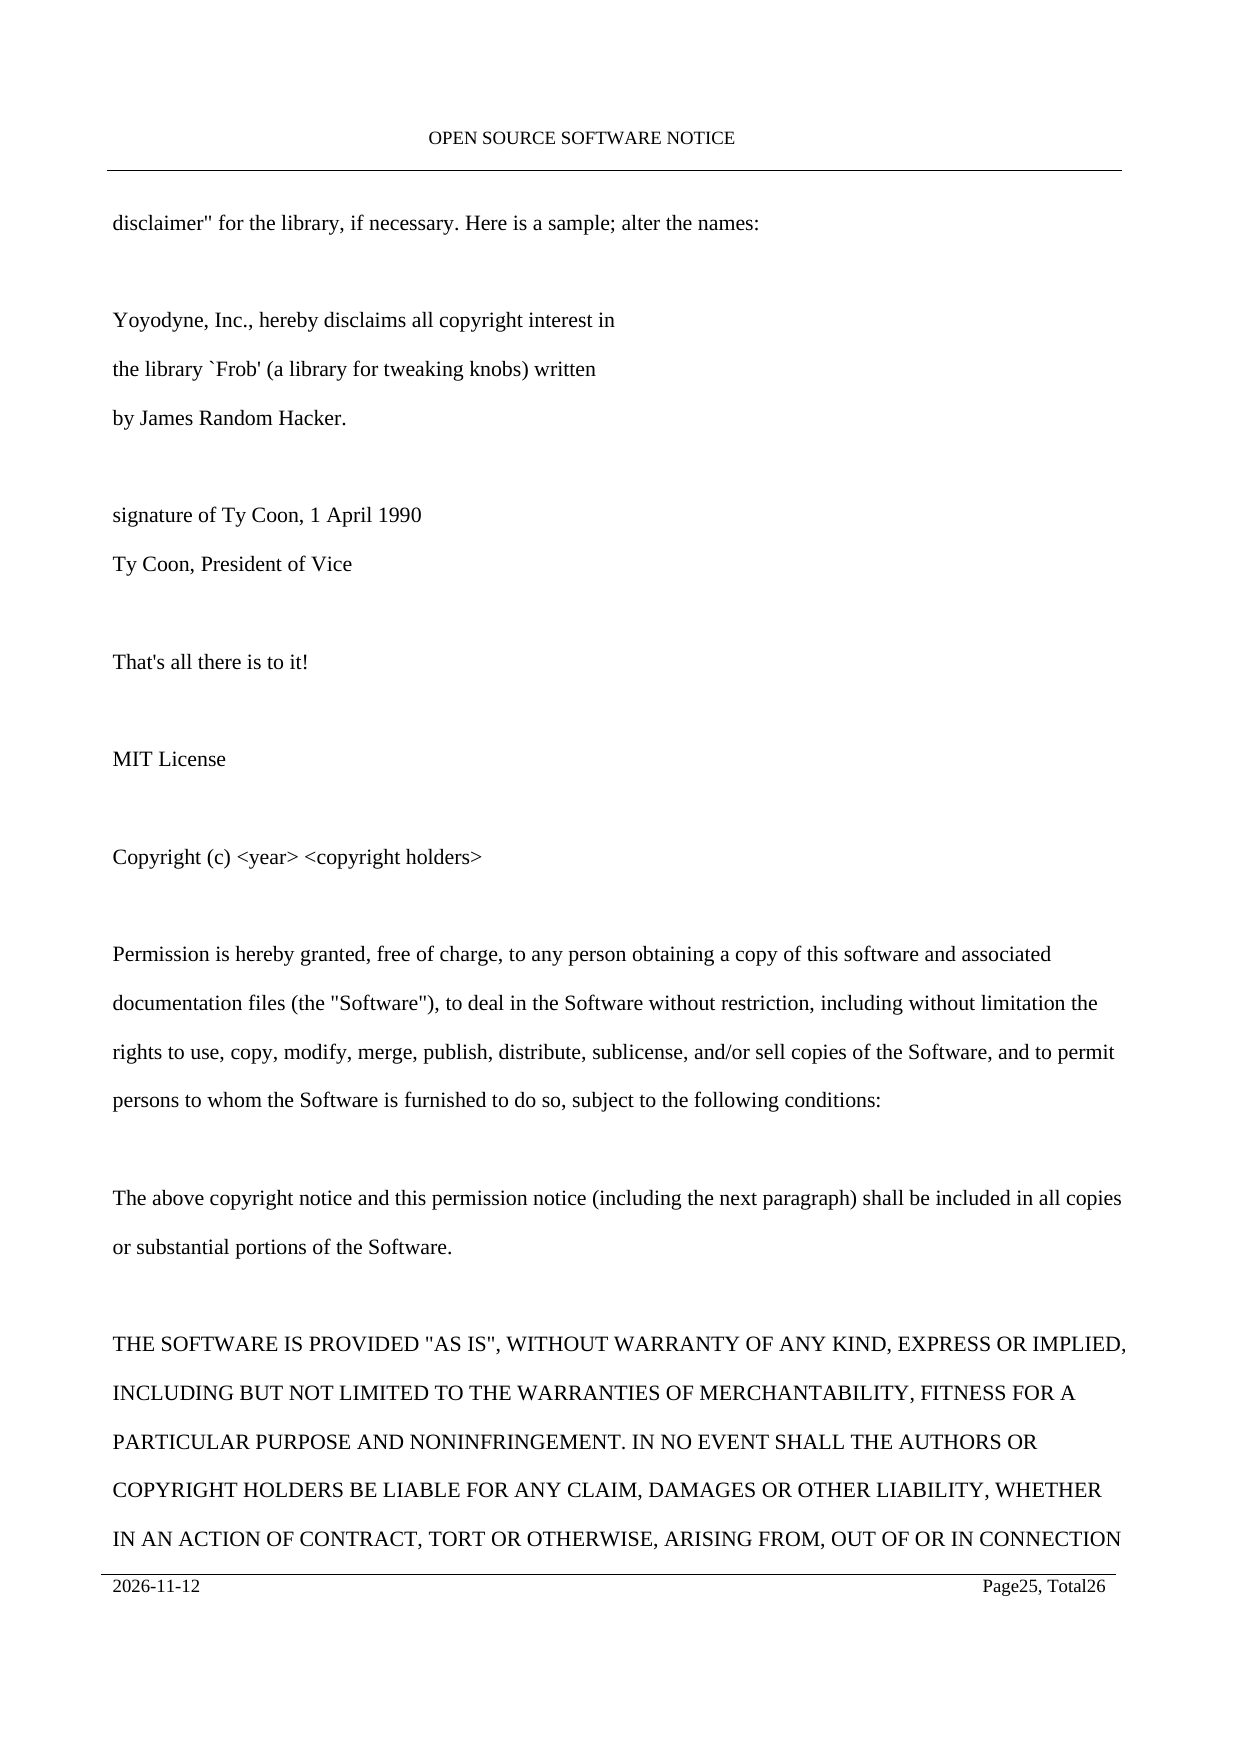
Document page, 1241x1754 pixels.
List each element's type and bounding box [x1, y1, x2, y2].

text [112, 206, 1128, 1555]
